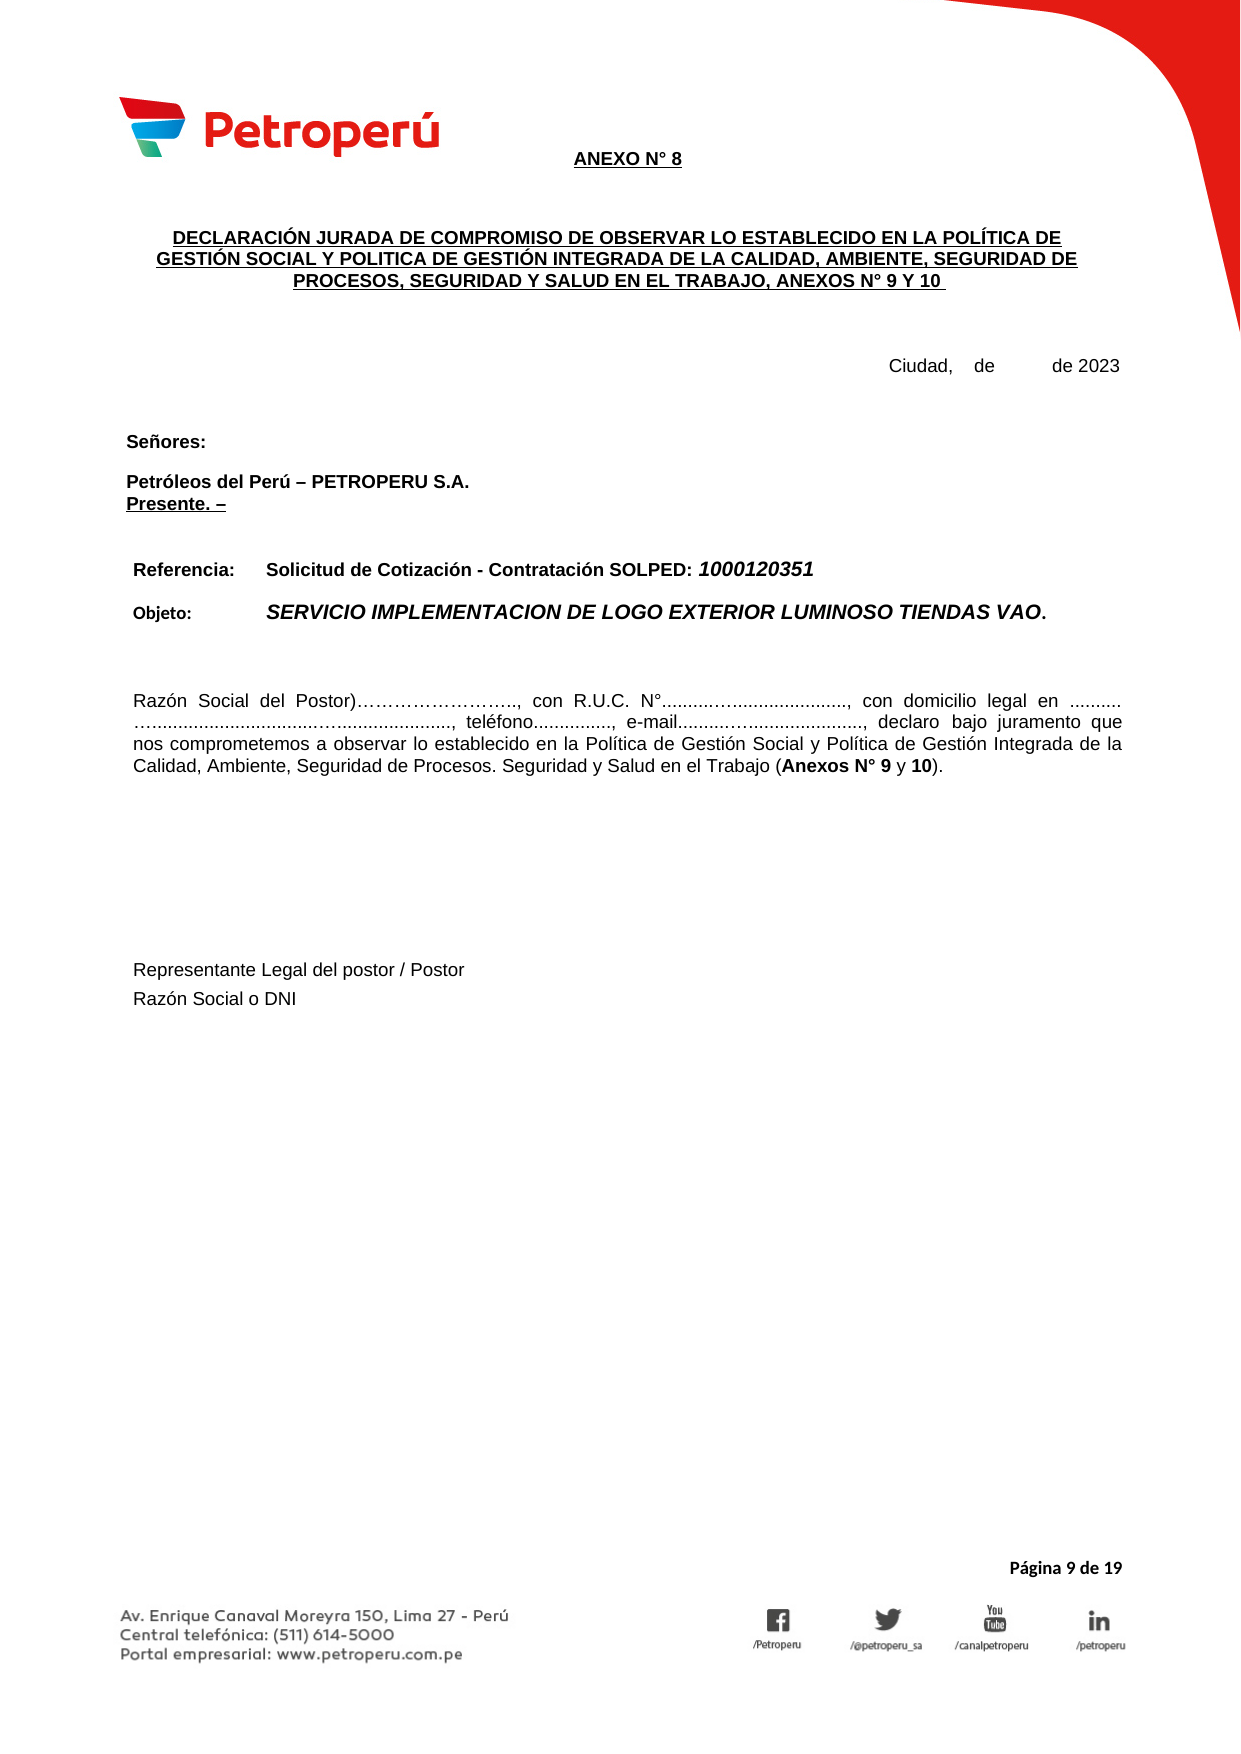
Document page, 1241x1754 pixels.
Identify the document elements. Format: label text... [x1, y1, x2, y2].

text Presente. – [126, 492, 1120, 514]
picture [1, 1596, 1241, 1751]
text ANEXO N° 8 [133, 148, 1122, 169]
text Petróleos del Perú – PETROPERU S.A. [126, 471, 1120, 492]
text Ciudad, de de 2023 [724, 355, 1120, 377]
text Razón Social o DNI [133, 988, 1122, 1009]
text Razón Social del Postor)…………………….., con R.U.C. N°..........…......................, con domicilio legal en ..........…................................…......................, teléfono..............., e-mail..........…......................, declaro bajo juramento que nos comprometemos a observar lo establecido en la Política de Gestión Social y Política de Gestión Integrada de la Calidad, Ambiente, Seguridad de Procesos. Seguridad y Salud en el Trabajo (Anexos N° 9 y 10). [133, 690, 1122, 776]
picture [1, 0, 1241, 350]
text DECLARACIÓN JURADA DE COMPROMISO DE OBSERVAR LO ESTABLECIDO EN LA POLÍTICA DE GESTIÓN SOCIAL Y POLITICA DE GESTIÓN INTEGRADA DE LA CALIDAD, AMBIENTE, SEGURIDAD DE PROCESOS, SEGURIDAD Y SALUD EN EL TRABAJO, ANEXOS N° 9 Y 10 [133, 227, 1101, 291]
text Señores: [126, 431, 1120, 452]
text Referencia: Solicitud de Cotización - Contratación SOLPED: 1000120351 [133, 557, 1122, 581]
text Representante Legal del postor / Postor [133, 958, 1122, 980]
text Objeto: SERVICIO IMPLEMENTACION DE LOGO EXTERIOR LUMINOSO TIENDAS VAO. [133, 599, 1122, 625]
